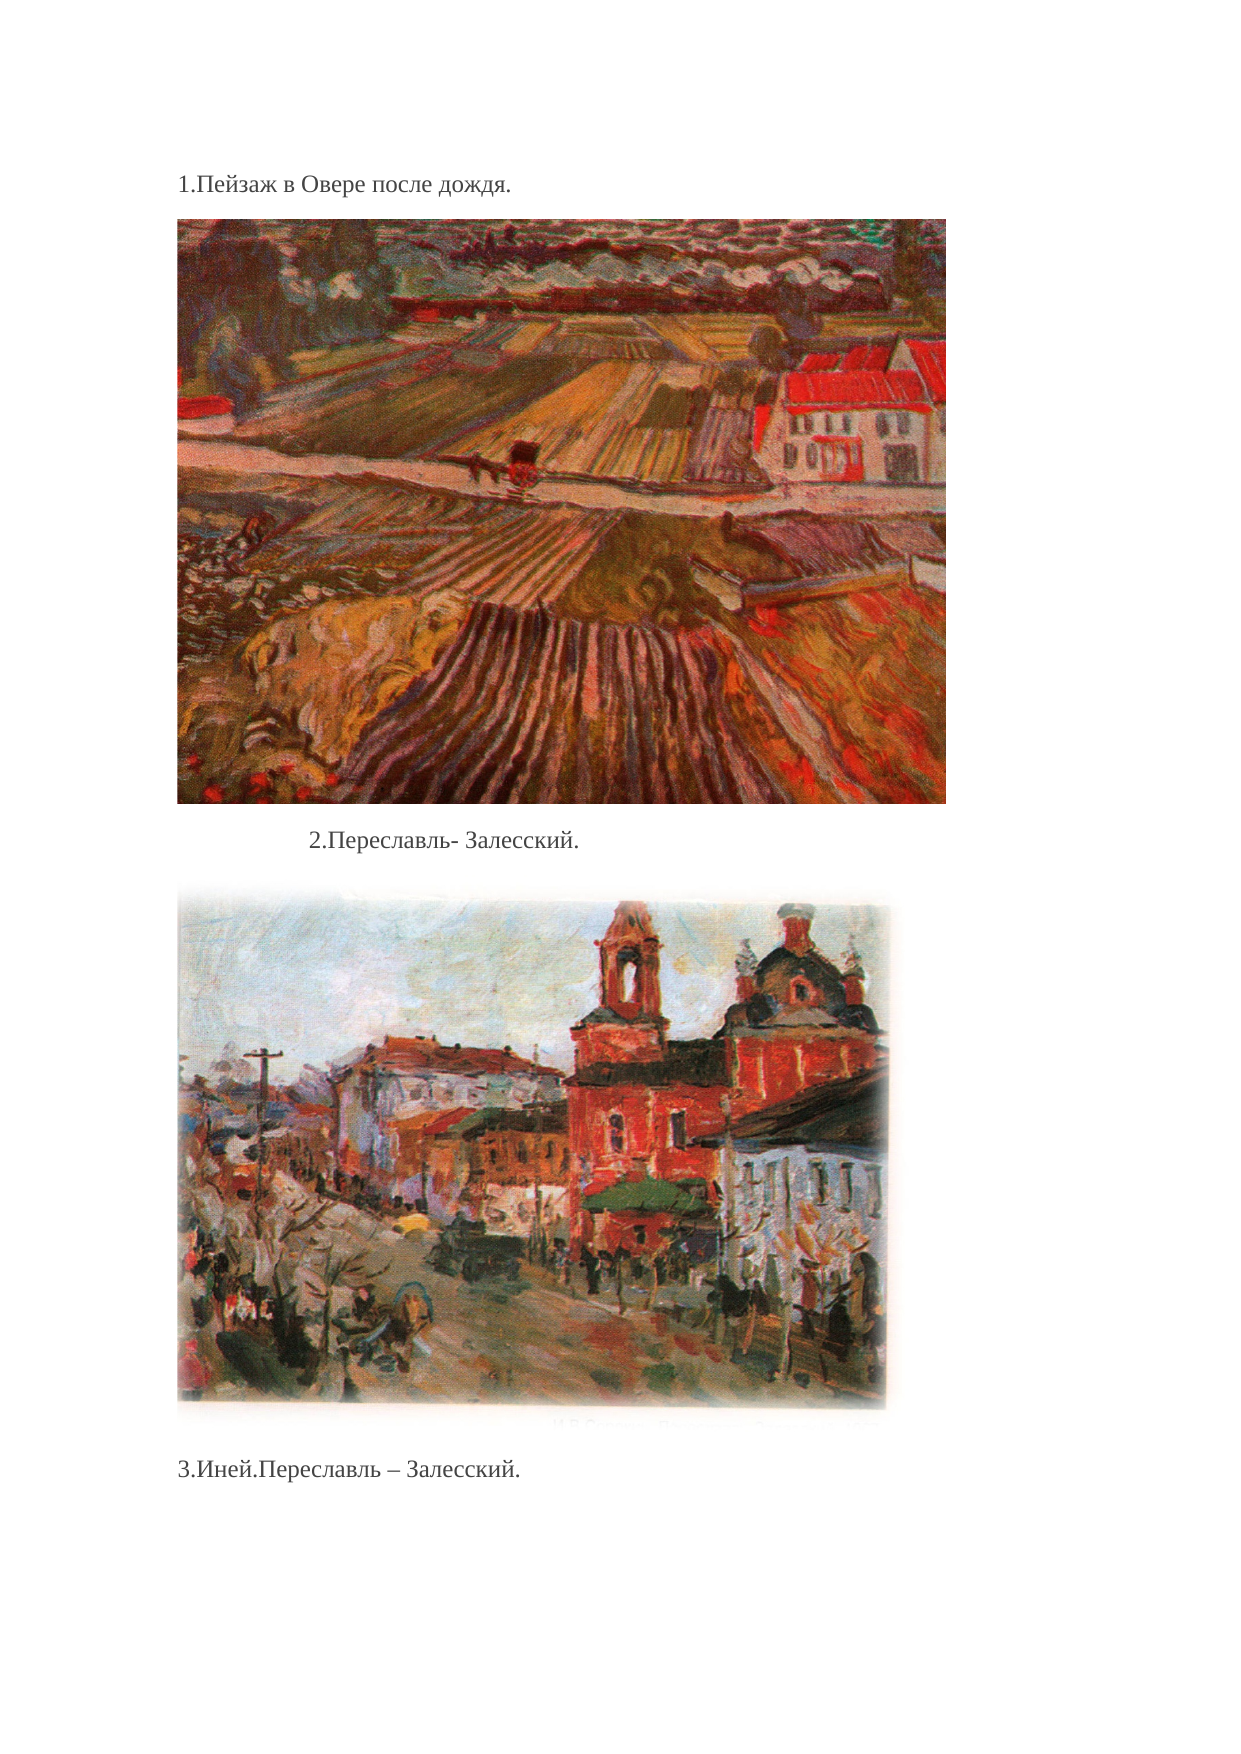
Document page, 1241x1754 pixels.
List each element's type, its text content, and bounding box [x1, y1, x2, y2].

picture [177, 875, 914, 1432]
text 2.Переславль- Залесский. [177, 825, 1152, 854]
picture [177, 219, 946, 804]
text 1.Пейзаж в Овере после дождя. [177, 169, 1152, 197]
text 3.Иней.Переславль – Залесский. [177, 1454, 1152, 1482]
